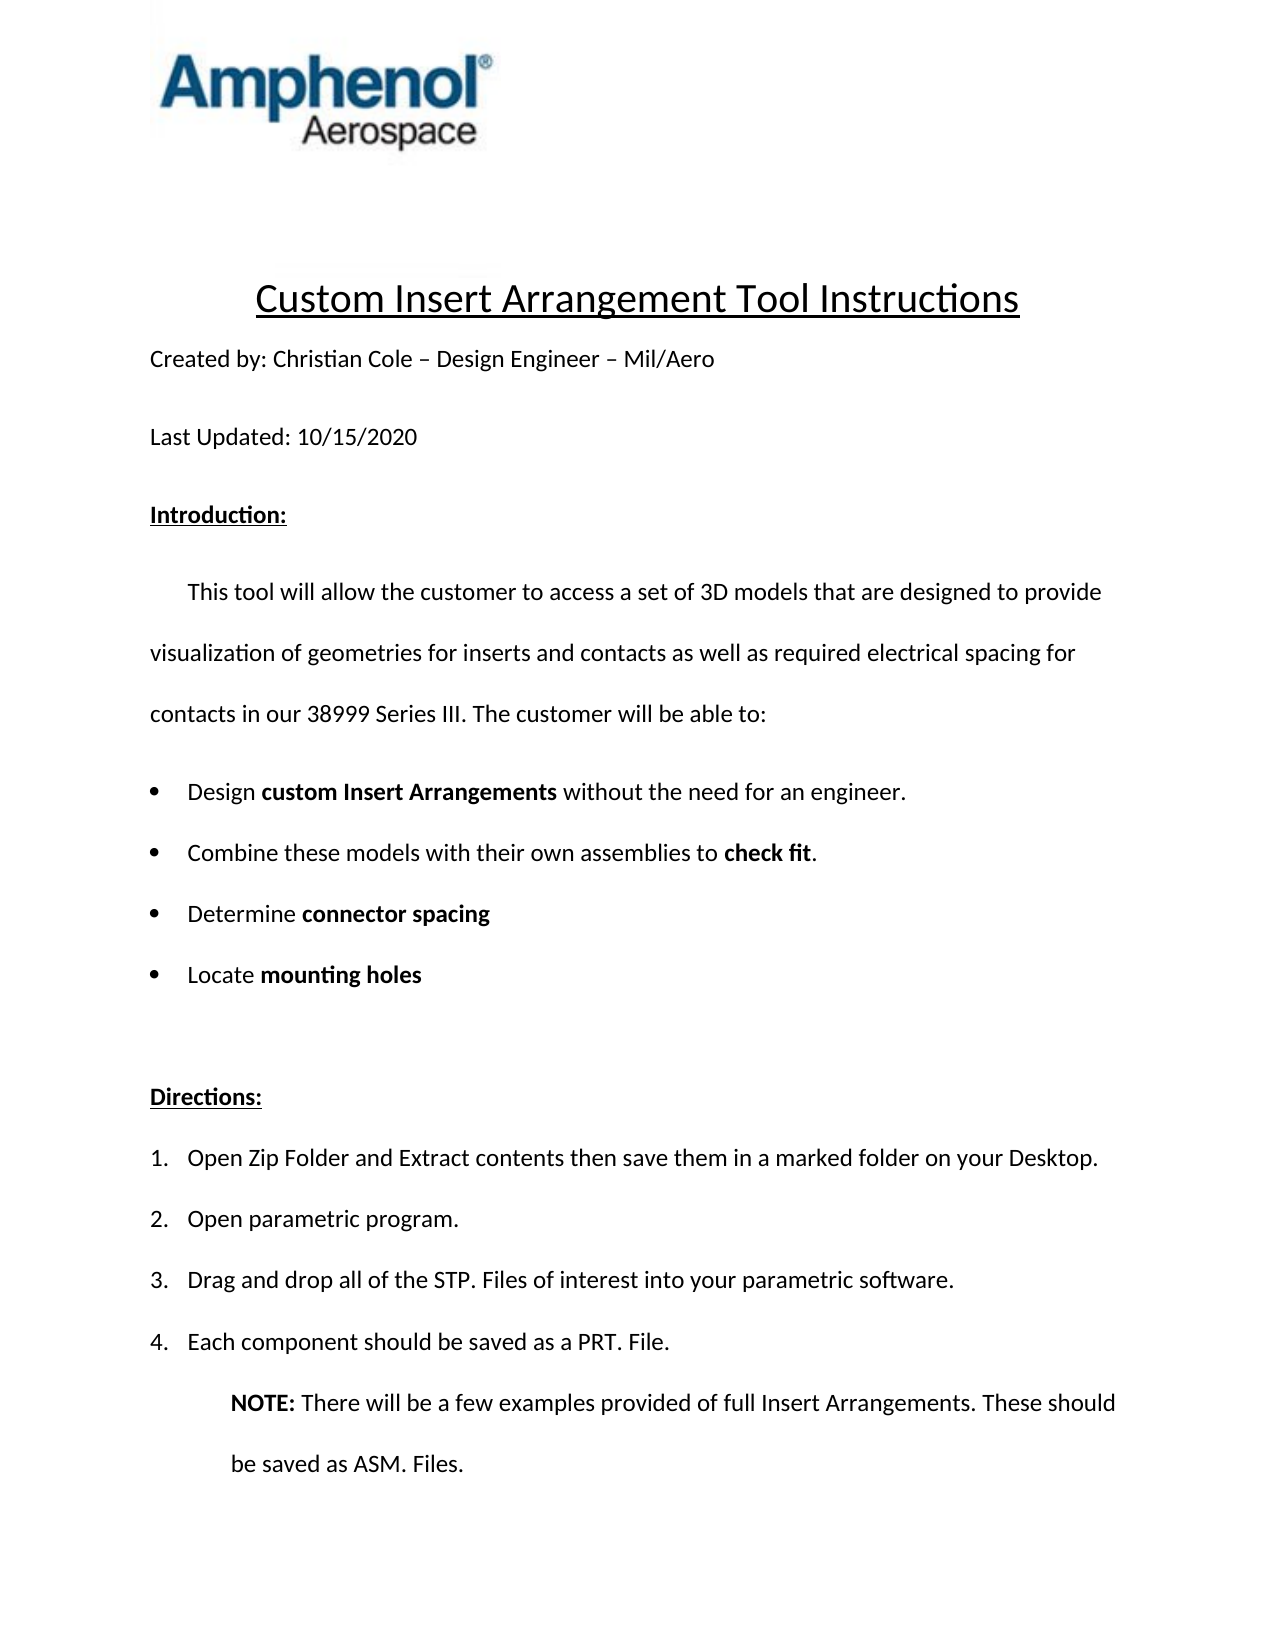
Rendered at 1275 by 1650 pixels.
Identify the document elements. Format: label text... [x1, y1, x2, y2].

text Custom Insert Arrangement Tool Instructions [150, 272, 1125, 323]
list Determine connector spacing [150, 898, 1125, 929]
list Combine these models with their own assemblies to check fit. [150, 837, 1125, 868]
list Open parametric program. [150, 1204, 1125, 1234]
picture [150, 0, 501, 272]
text Introduction: [150, 499, 1125, 529]
text Created by: Christian Cole – Design Engineer – Mil/Aero [150, 343, 1125, 374]
list Locate mounting holes [150, 959, 1125, 990]
list NOTE: There will be a few examples provided of full Insert Arrangements. These should be saved as ASM. Files. [231, 1387, 1125, 1478]
list Drag and drop all of the STP. Files of interest into your parametric software. [150, 1265, 1125, 1295]
list Directions: [150, 1082, 1125, 1112]
list Design custom Insert Arrangements without the need for an engineer. [150, 776, 1125, 807]
text Last Updated: 10/15/2020 [150, 421, 1125, 452]
text This tool will allow the customer to access a set of 3D models that are designed to provide visualization of geometries for inserts and contacts as well as required electrical spacing for contacts in our 38999 Series III. The customer will be able to: [150, 577, 1125, 729]
list Open Zip Folder and Extract contents then save them in a marked folder on your Desktop. [150, 1143, 1125, 1173]
list Each component should be saved as a PRT. File. [150, 1326, 1125, 1356]
